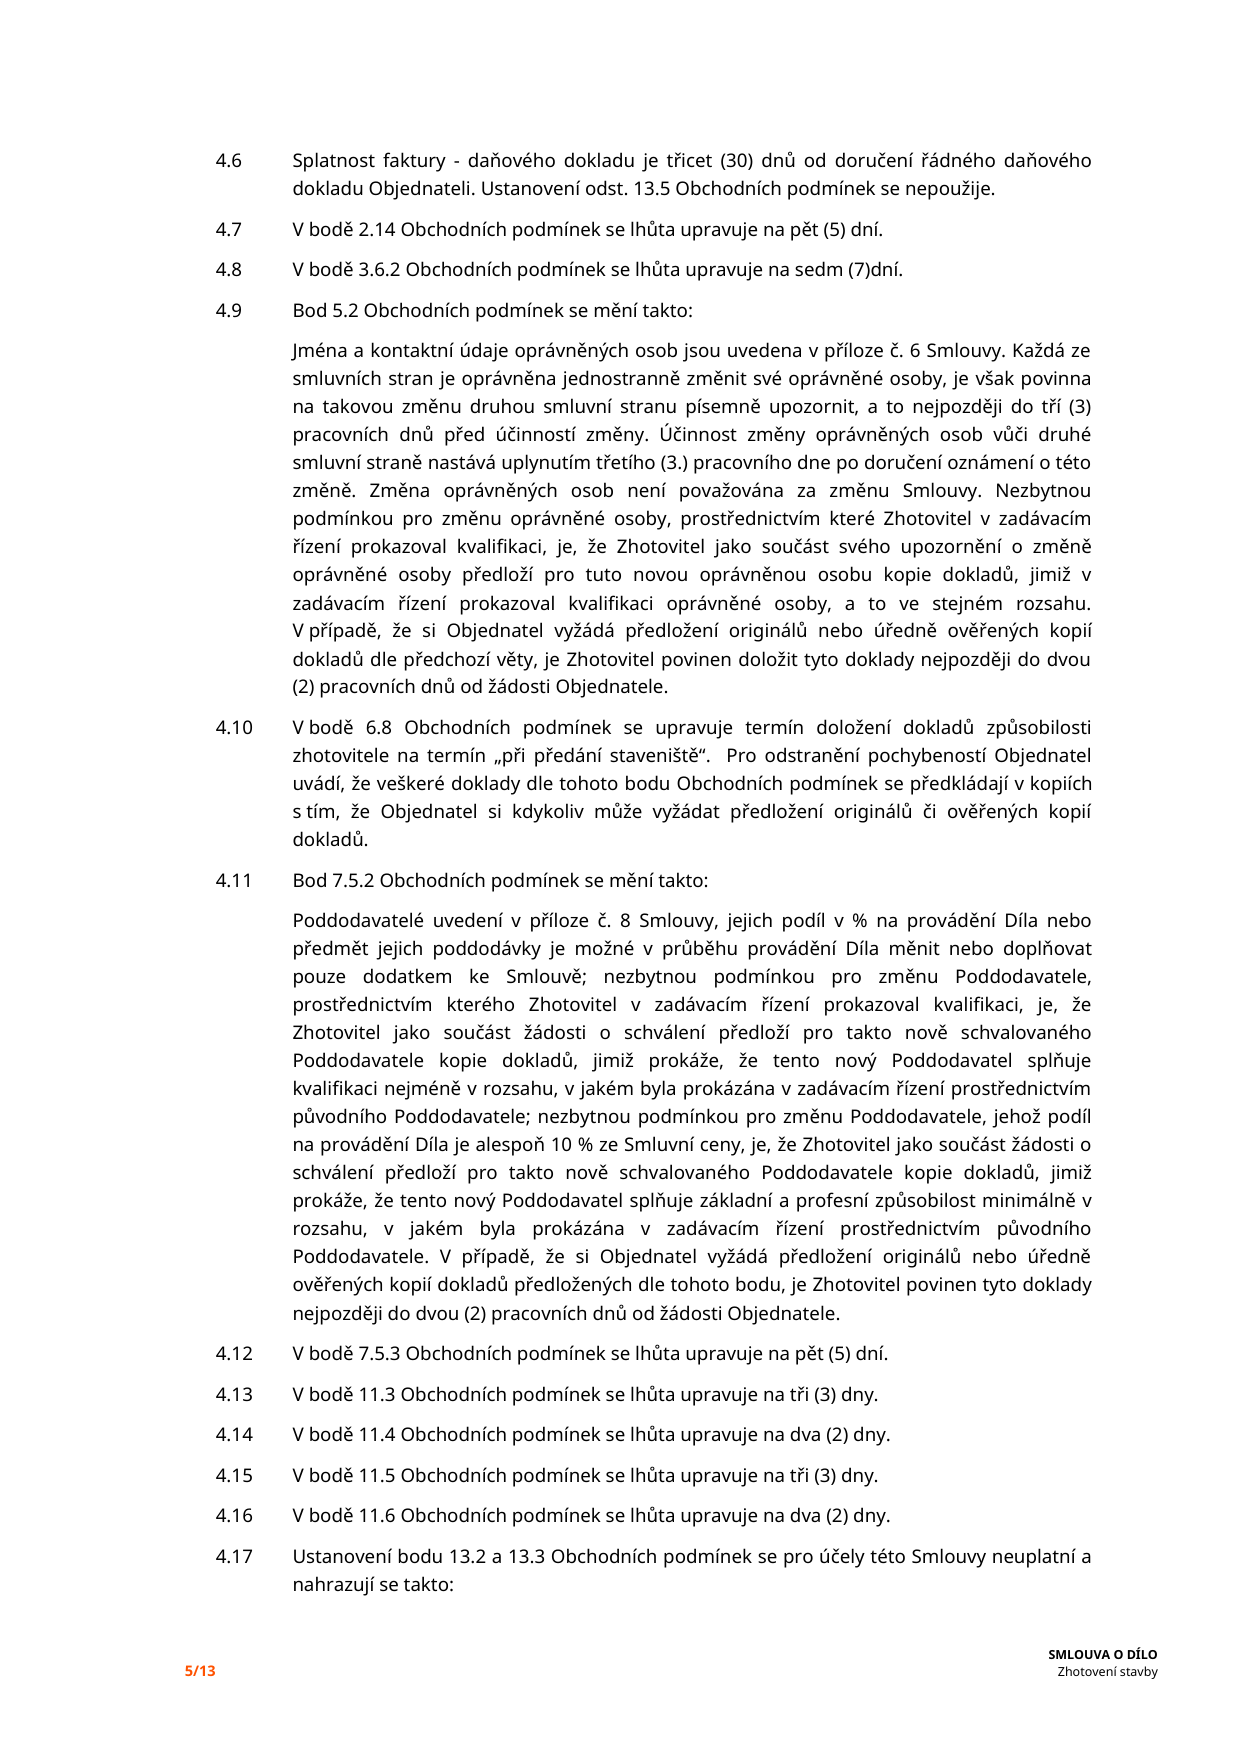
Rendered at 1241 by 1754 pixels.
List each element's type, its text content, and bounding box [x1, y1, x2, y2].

text V bodě 3.6.2 Obchodních podmínek se lhůta upravuje na sedm (7)dní. [216, 257, 1093, 282]
text V bodě 2.14 Obchodních podmínek se lhůta upravuje na pět (5) dní. [216, 216, 1093, 242]
text V bodě 11.5 Obchodních podmínek se lhůta upravuje na tři (3) dny. [216, 1462, 1093, 1487]
text V bodě 11.6 Obchodních podmínek se lhůta upravuje na dva (2) dny. [216, 1502, 1093, 1528]
text Bod 7.5.2 Obchodních podmínek se mění takto: [216, 867, 1093, 892]
text Jména a kontaktní údaje oprávněných osob jsou uvedena v příloze č. 6 Smlouvy. Každá ze smluvních stran je oprávněna jednostranně změnit své oprávněné osoby, je však povinna na takovou změnu druhou smluvní stranu písemně upozornit, a to nejpozději do tří (3) pracovních dnů před účinností změny. Účinnost změny oprávněných osob vůči druhé smluvní straně nastává uplynutím třetího (3.) pracovního dne po doručení oznámení o této změně. Změna oprávněných osob není považována za změnu Smlouvy. Nezbytnou podmínkou pro změnu oprávněné osoby, prostřednictvím které Zhotovitel v zadávacím řízení prokazoval kvalifikaci, je, že Zhotovitel jako součást svého upozornění o změně oprávněné osoby předloží pro tuto novou oprávněnou osobu kopie dokladů, jimiž v zadávacím řízení prokazoval kvalifikaci oprávněné osoby, a to ve stejném rozsahu. V případě, že si Objednatel vyžádá předložení originálů nebo úředně ověřených kopií dokladů dle předchozí věty, je Zhotovitel povinen doložit tyto doklady nejpozději do dvou (2) pracovních dnů od žádosti Objednatele. [292, 338, 1093, 699]
text V bodě 7.5.3 Obchodních podmínek se lhůta upravuje na pět (5) dní. [216, 1340, 1093, 1366]
text Ustanovení bodu 13.2 a 13.3 Obchodních podmínek se pro účely této Smlouvy neuplatní a nahrazují se takto: [216, 1543, 1093, 1596]
text V bodě 6.8 Obchodních podmínek se upravuje termín doložení dokladů způsobilosti zhotovitele na termín „při předání staveniště“. Pro odstranění pochybeností Objednatel uvádí, že veškeré doklady dle tohoto bodu Obchodních podmínek se předkládají v kopiích s tím, že Objednatel si kdykoliv může vyžádat předložení originálů či ověřených kopií dokladů. [216, 714, 1093, 852]
text V bodě 11.4 Obchodních podmínek se lhůta upravuje na dva (2) dny. [216, 1421, 1093, 1447]
text Bod 5.2 Obchodních podmínek se mění takto: [216, 297, 1093, 323]
text Splatnost faktury - daňového dokladu je třicet (30) dnů od doručení řádného daňového dokladu Objednateli. Ustanovení odst. 13.5 Obchodních podmínek se nepoužije. [216, 147, 1093, 201]
text Poddodavatelé uvedení v příloze č. 8 Smlouvy, jejich podíl v % na provádění Díla nebo předmět jejich poddodávky je možné v průběhu provádění Díla měnit nebo doplňovat pouze dodatkem ke Smlouvě; nezbytnou podmínkou pro změnu Poddodavatele, prostřednictvím kterého Zhotovitel v zadávacím řízení prokazoval kvalifikaci, je, že Zhotovitel jako součást žádosti o schválení předloží pro takto nově schvalovaného Poddodavatele kopie dokladů, jimiž prokáže, že tento nový Poddodavatel splňuje kvalifikaci nejméně v rozsahu, v jakém byla prokázána v zadávacím řízení prostřednictvím původního Poddodavatele; nezbytnou podmínkou pro změnu Poddodavatele, jehož podíl na provádění Díla je alespoň 10 % ze Smluvní ceny, je, že Zhotovitel jako součást žádosti o schválení předloží pro takto nově schvalovaného Poddodavatele kopie dokladů, jimiž prokáže, že tento nový Poddodavatel splňuje základní a profesní způsobilost minimálně v rozsahu, v jakém byla prokázána v zadávacím řízení prostřednictvím původního Poddodavatele. V případě, že si Objednatel vyžádá předložení originálů nebo úředně ověřených kopií dokladů předložených dle tohoto bodu, je Zhotovitel povinen tyto doklady nejpozději do dvou (2) pracovních dnů od žádosti Objednatele. [292, 907, 1093, 1325]
text V bodě 11.3 Obchodních podmínek se lhůta upravuje na tři (3) dny. [216, 1381, 1093, 1406]
